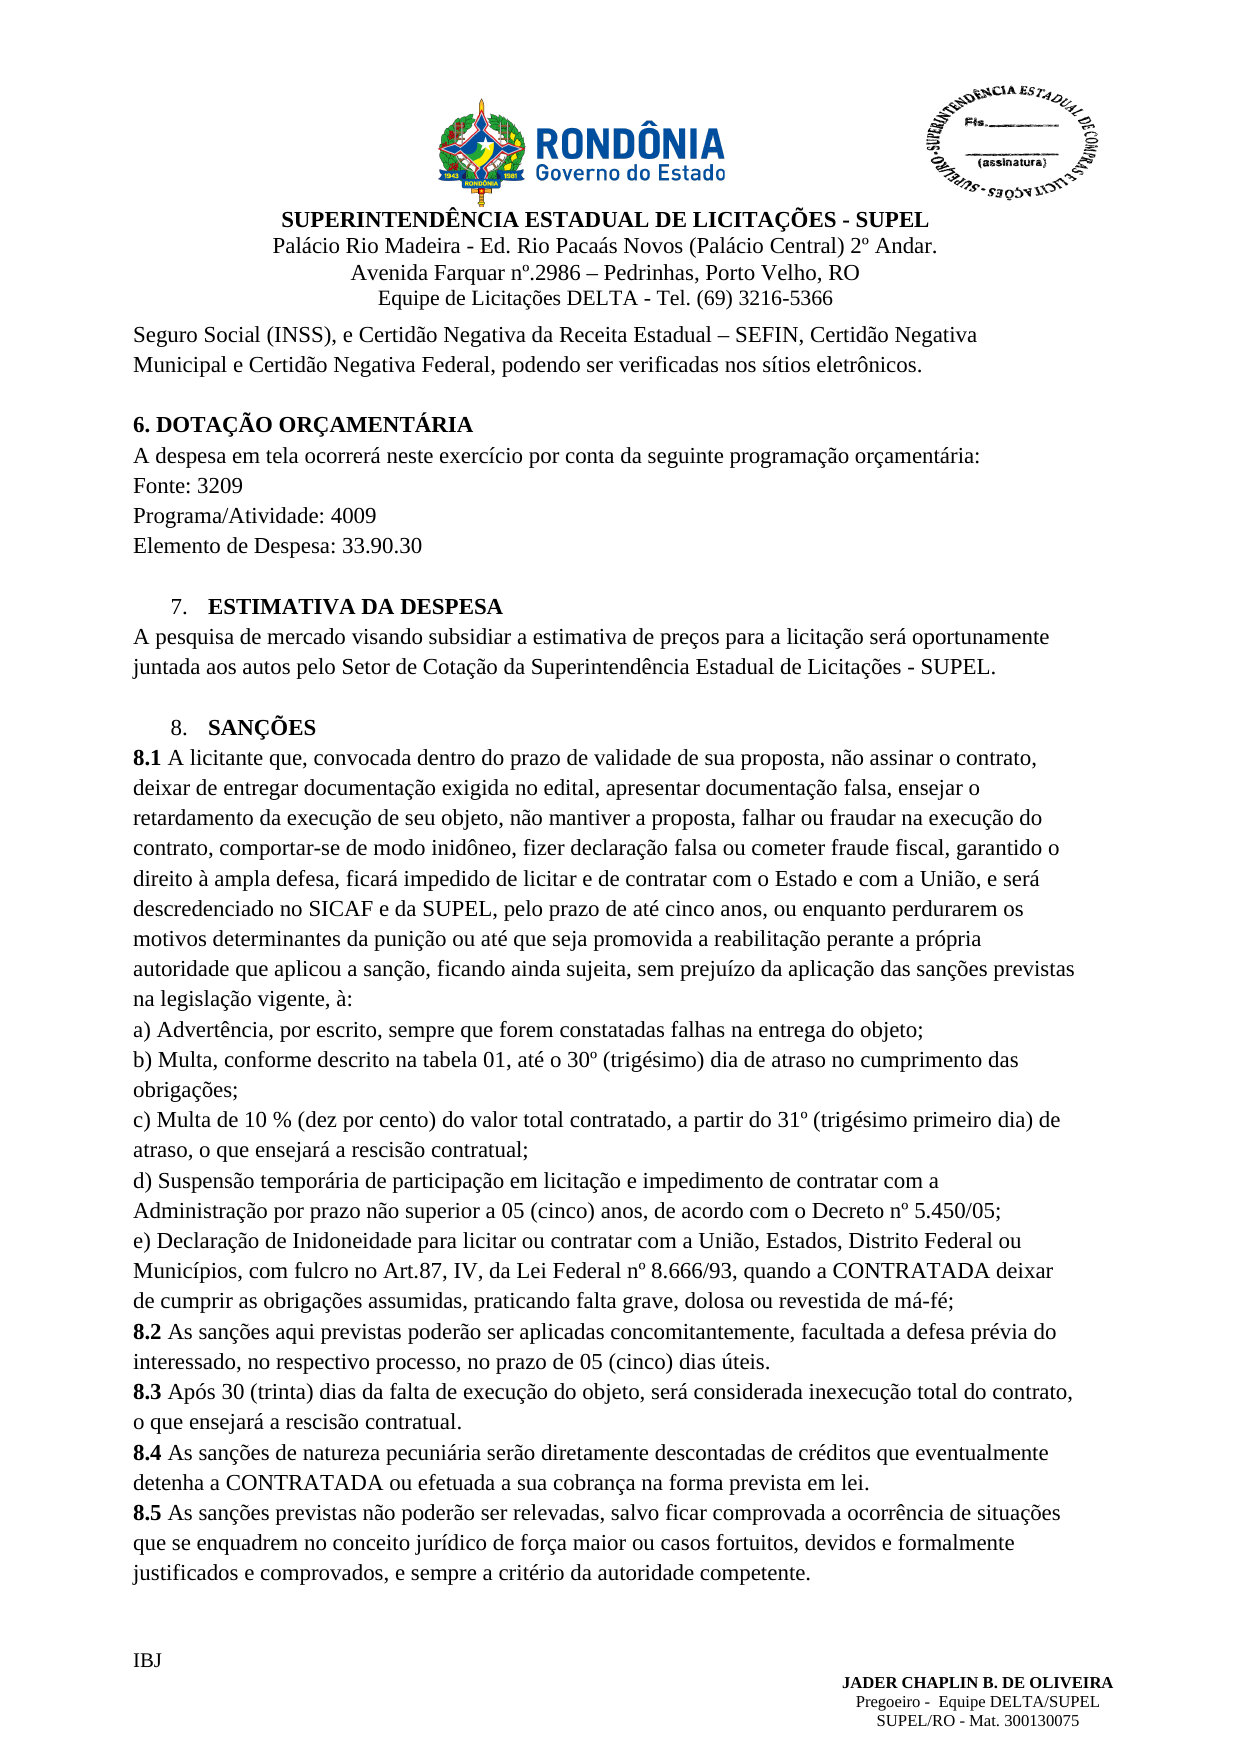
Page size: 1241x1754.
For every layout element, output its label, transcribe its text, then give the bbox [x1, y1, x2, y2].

text d) Suspensão temporária de participação em licitação e impedimento de contratar com a Administração por prazo não superior a 05 (cinco) anos, de acordo com o Decreto nº 5.450/05; [133, 1167, 1078, 1223]
text b) Multa, conforme descrito na tabela 01, até o 30º (trigésimo) dia de atraso no cumprimento das obrigações; [133, 1046, 1078, 1102]
text 8.1 A licitante que, convocada dentro do prazo de validade de sua proposta, não assinar o contrato, deixar de entregar documentação exigida no edital, apresentar documentação falsa, ensejar o retardamento da execução de seu objeto, não mantiver a proposta, falhar ou fraudar na execução do contrato, comportar-se de modo inidôneo, fizer declaração falsa ou cometer fraude fiscal, garantido o direito à ampla defesa, ficará impedido de licitar e de contratar com o Estado e com a União, e será descredenciado no SICAF e da SUPEL, pelo prazo de até cinco anos, ou enquanto perdurarem os motivos determinantes da punição ou até que seja promovida a reabilitação perante a própria autoridade que aplicou a sanção, ficando ainda sujeita, sem prejuízo da aplicação das sanções previstas na legislação vigente, à: [133, 744, 1078, 1012]
text 8.5 As sanções previstas não poderão ser relevadas, salvo ficar comprovada a ocorrência de situações que se enquadrem no conceito jurídico de força maior ou casos fortuitos, devidos e formalmente justificados e comprovados, e sempre a critério da autoridade competente. [133, 1499, 1078, 1586]
text Fonte: 3209 [133, 472, 1078, 498]
picture [437, 98, 725, 207]
text 8.2 As sanções aqui previstas poderão ser aplicadas concomitantemente, facultada a defesa prévia do interessado, no respectivo processo, no prazo de 05 (cinco) dias úteis. [133, 1318, 1078, 1374]
text 6. DOTAÇÃO ORÇAMENTÁRIA [133, 412, 1078, 438]
text a) Advertência, por escrito, sempre que forem constatadas falhas na entrega do objeto; [133, 1016, 1078, 1042]
list SANÇÕES [170, 714, 1078, 740]
text 8.4 As sanções de natureza pecuniária serão diretamente descontadas de créditos que eventualmente detenha a CONTRATADA ou efetuada a sua cobrança na forma prevista em lei. [133, 1439, 1078, 1495]
text A pesquisa de mercado visando subsidiar a estimativa de preços para a licitação será oportunamente juntada aos autos pelo Setor de Cotação da Superintendência Estadual de Licitações - SUPEL. [133, 623, 1078, 679]
picture [912, 75, 1108, 207]
text c) Multa de 10 % (dez por cento) do valor total contratado, a partir do 31º (trigésimo primeiro dia) de atraso, o que ensejará a rescisão contratual; [133, 1106, 1078, 1163]
text Programa/Atividade: 4009 [133, 502, 1078, 528]
text 8.3 Após 30 (trinta) dias da falta de execução do objeto, será considerada inexecução total do contrato, o que ensejará a rescisão contratual. [133, 1378, 1078, 1435]
text Elemento de Despesa: 33.90.30 [133, 532, 1078, 559]
text A despesa em tela ocorrerá neste exercício por conta da seguinte programação orçamentária: [133, 442, 1078, 468]
text e) Declaração de Inidoneidade para licitar ou contratar com a União, Estados, Distrito Federal ou Municípios, com fulcro no Art.87, IV, da Lei Federal nº 8.666/93, quando a CONTRATADA deixar de cumprir as obrigações assumidas, praticando falta grave, dolosa ou revestida de má-fé; [133, 1227, 1078, 1314]
list ESTIMATIVA DA DESPESA [170, 593, 1078, 619]
